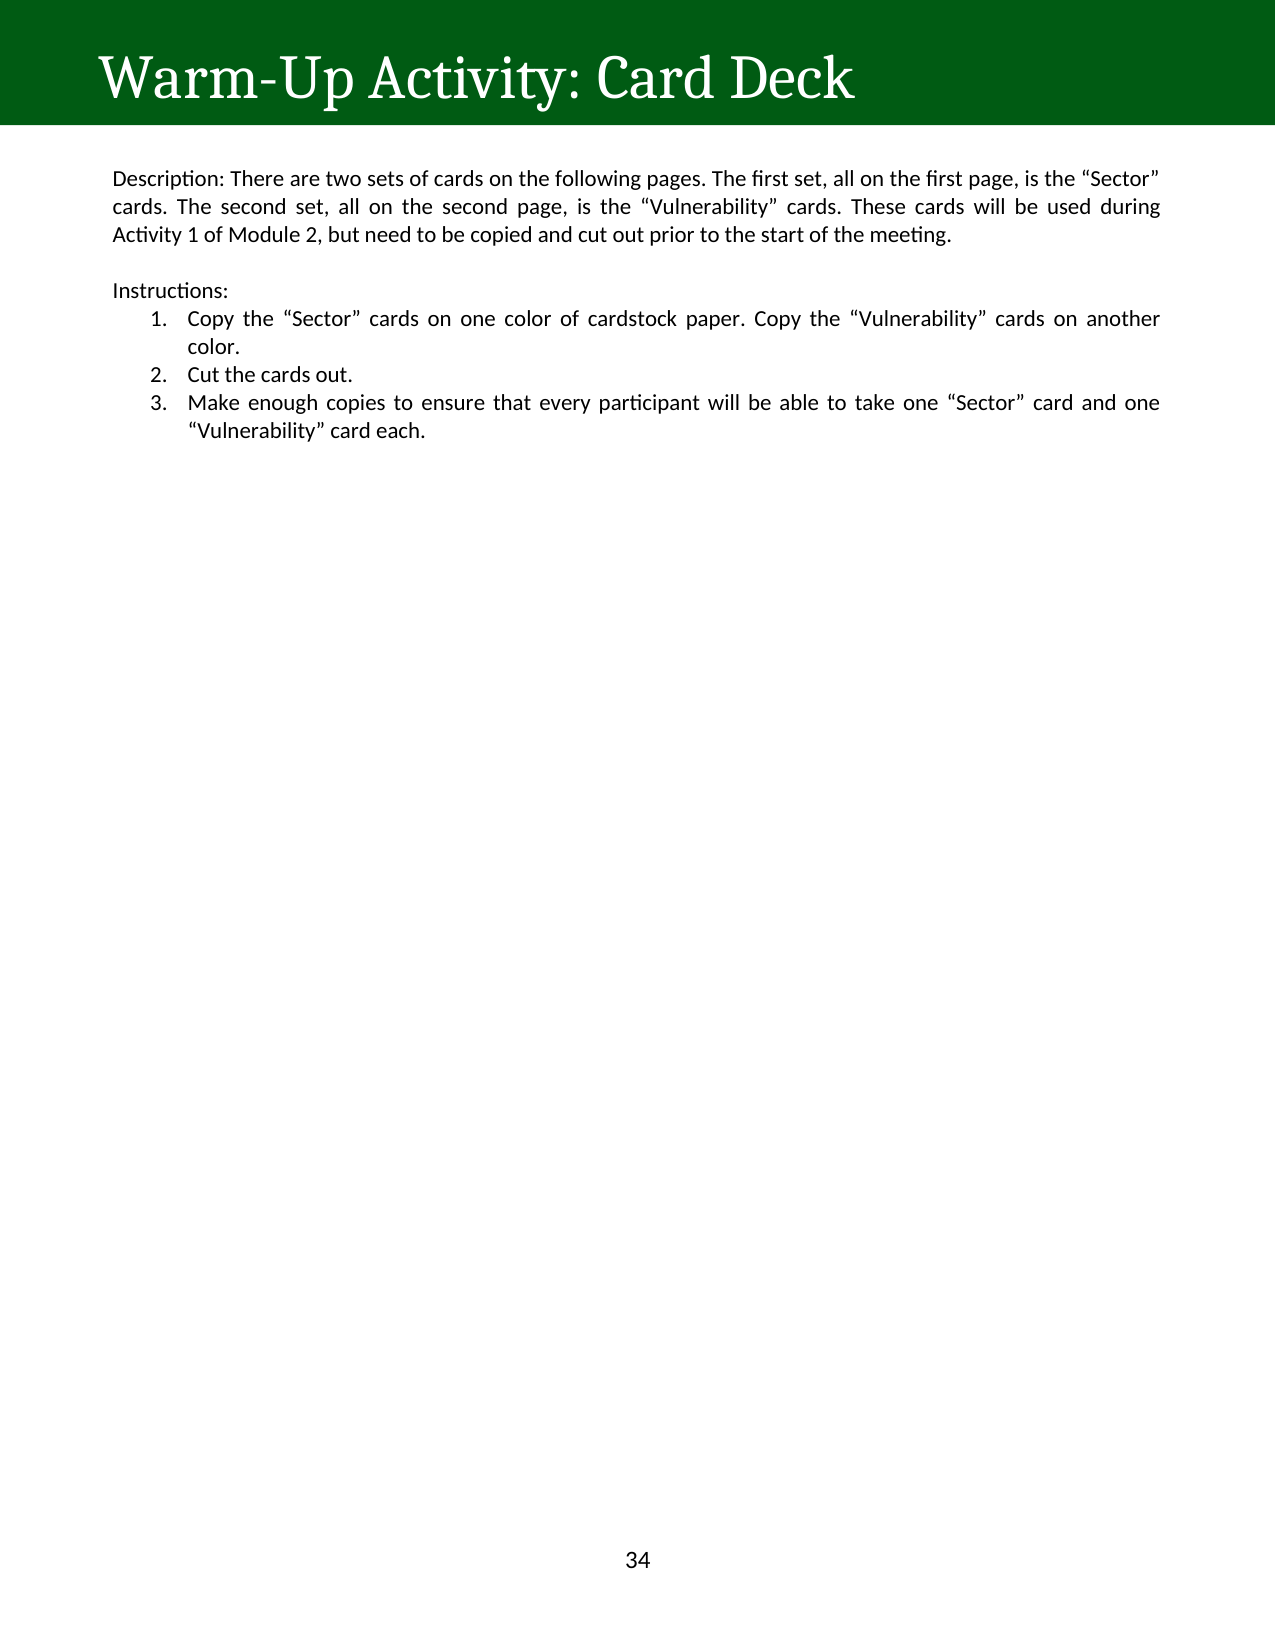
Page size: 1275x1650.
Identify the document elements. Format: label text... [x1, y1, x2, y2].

list Make enough copies to ensure that every participant will be able to take one “Sector” card and one “Vulnerability” card each. [150, 388, 1162, 444]
text Instructions: [112, 276, 1162, 304]
list Copy the “Sector” cards on one color of cardstock paper. Copy the “Vulnerability” cards on another color. [150, 304, 1162, 360]
text Description: There are two sets of cards on the following pages. The first set, all on the first page, is the “Sector” cards. The second set, all on the second page, is the “Vulnerability” cards. These cards will be used during Activity 1 of Module 2, but need to be copied and cut out prior to the start of the meeting. [112, 164, 1162, 248]
list Cut the cards out. [150, 360, 1162, 388]
